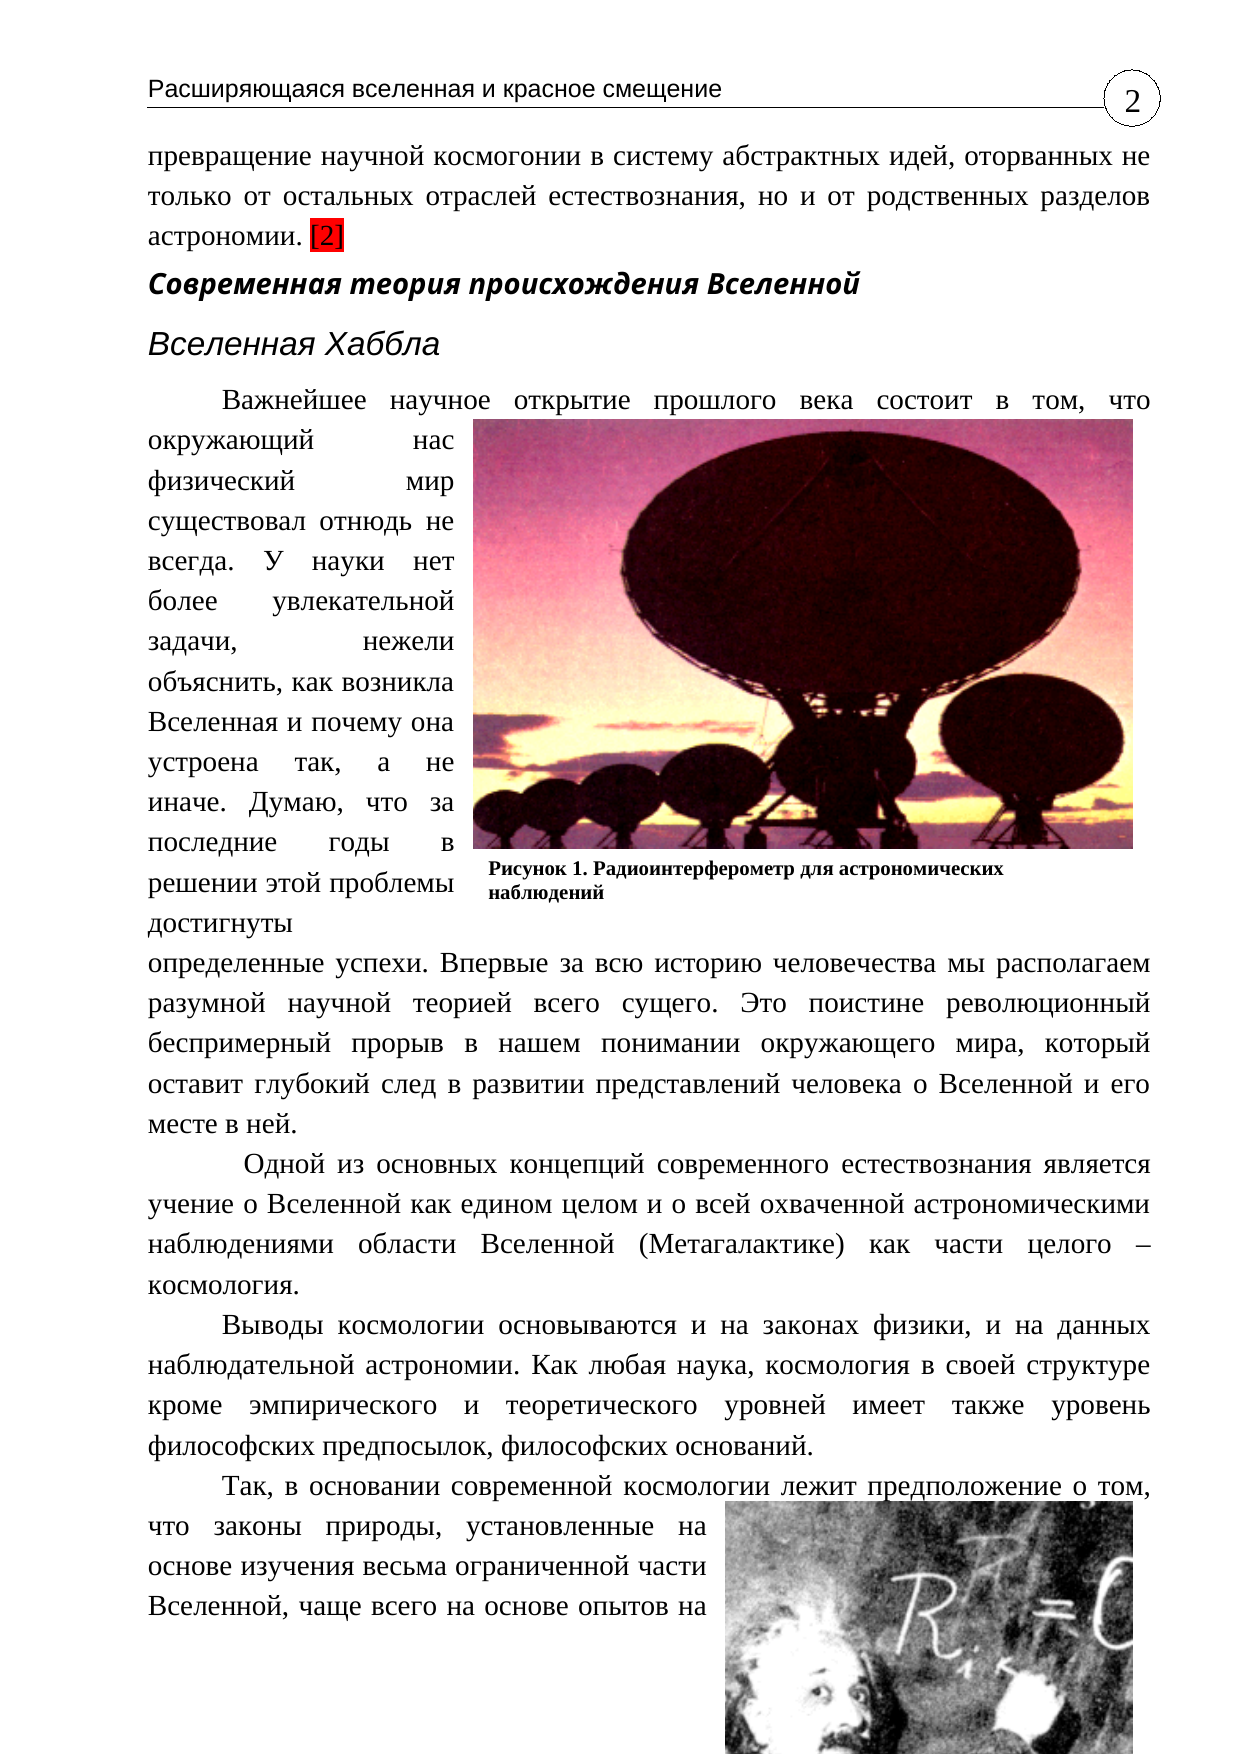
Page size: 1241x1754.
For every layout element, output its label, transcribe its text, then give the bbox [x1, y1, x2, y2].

subtitle Вселенная Хаббла [148, 324, 1152, 362]
text Выводы космологии основываются и на законах физики, и на данных наблюдательной астрономии. Как любая наука, космология в своей структуре кроме эмпирического и теоретического уровней имеет также уровень философских предпосылок, философских оснований. [148, 1307, 1152, 1461]
picture [725, 1622, 1133, 1754]
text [148, 103, 1152, 252]
text Одной из основных концепций современного естествознания является учение о Вселенной как едином целом и о всей охваченной астрономическими наблюдениями области Вселенной (Метагалактике) как части целого – космология. [148, 1146, 1152, 1300]
text Важнейшее научное открытие прошлого века состоит в том, что окружающий нас физический мир существовал отнюдь не всегда. У науки нет более увлекательной задачи, нежели объяснить, как возникла Вселенная и почему она устроена так, а не иначе. Думаю, что за последние годы в решении этой проблемы достигнуты определенные успехи. Впервые за всю историю человечества мы располагаем разумной научной теорией всего сущего. Это поистине революционный беспримерный прорыв в нашем понимании окружающего мира, который оставит глубокий след в развитии представлений человека о Вселенной и его месте в ней. [148, 382, 1152, 1139]
subtitle Современная теория происхождения Вселенной [148, 264, 1152, 303]
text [148, 1468, 1152, 1622]
